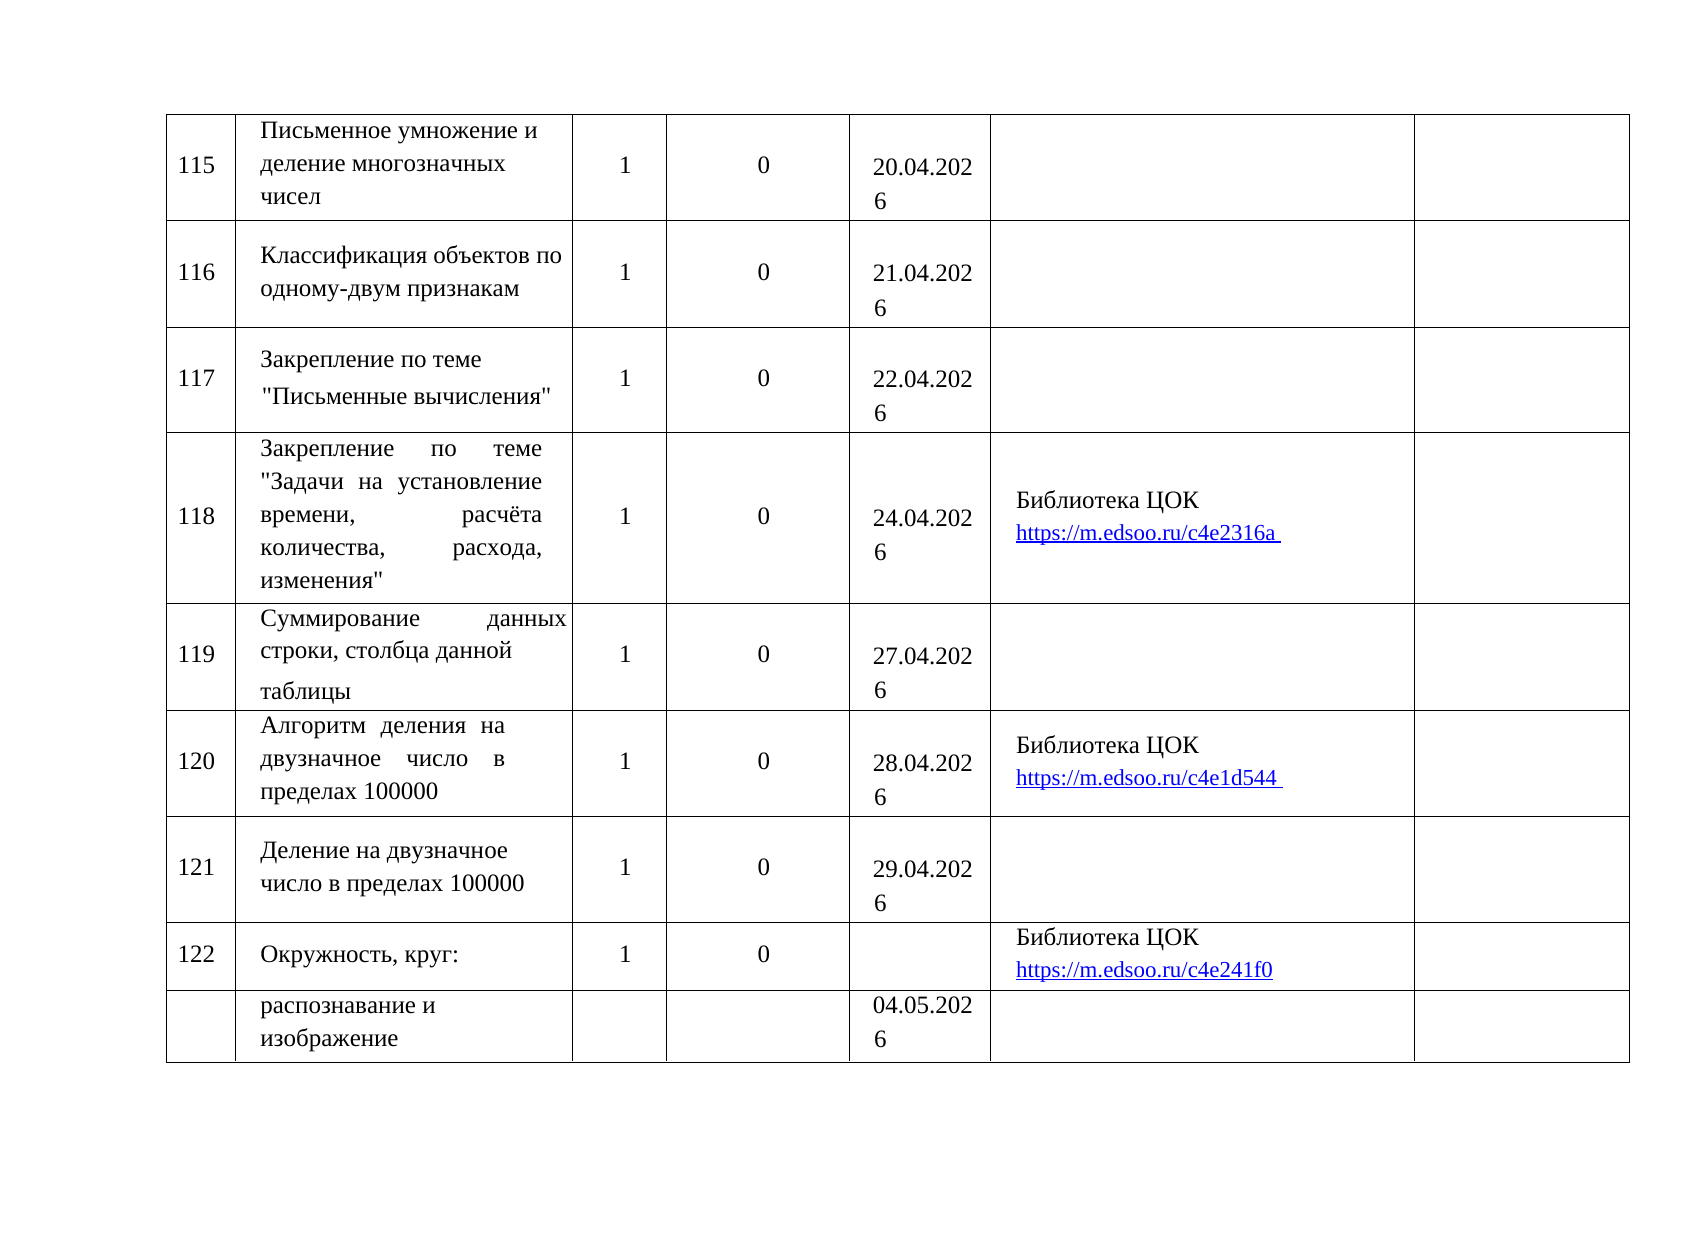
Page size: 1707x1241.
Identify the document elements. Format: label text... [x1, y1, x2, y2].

table_cell [1415, 221, 1629, 326]
table_cell 1 [573, 604, 666, 710]
table_cell 22.04.202 6 [850, 328, 990, 432]
table_cell [1415, 991, 1629, 1061]
table_cell 121 [167, 817, 235, 922]
table_cell [991, 991, 1414, 1061]
table_cell [167, 991, 235, 1061]
table_cell [991, 221, 1414, 326]
table_cell Письменное умножение и деление многозначных чисел [236, 115, 572, 220]
table_cell Закрепление по теме "Письменные вычисления" [236, 328, 572, 432]
table_cell Закрепление по теме "Задачи на установление времени, расчёта количества, расхода, изменения" [236, 433, 572, 603]
table_cell [667, 991, 849, 1061]
table_cell распознавание и изображение [236, 991, 572, 1061]
table_cell 119 [167, 604, 235, 710]
table_cell [1415, 711, 1629, 816]
table_cell Библиотека ЦОК https://m.edsoo.ru/c4e241f0 [991, 923, 1414, 990]
table_cell Деление на двузначное число в пределах 100000 [236, 817, 572, 922]
table_cell [850, 923, 990, 990]
table_cell [1415, 328, 1629, 432]
table_cell [991, 328, 1414, 432]
table_cell 0 [667, 923, 849, 990]
table_cell 0 [667, 817, 849, 922]
table_cell Библиотека ЦОК https://m.edsoo.ru/c4e1d544 [991, 711, 1414, 816]
table_cell 28.04.202 6 [850, 711, 990, 816]
table_cell [991, 604, 1414, 710]
table_cell Суммирование данных строки, столбца данной таблицы [236, 604, 572, 710]
table_cell 20.04.202 6 [850, 115, 990, 220]
table_cell 21.04.202 6 [850, 221, 990, 326]
table_cell [1415, 433, 1629, 603]
table_cell 1 [573, 115, 666, 220]
table_cell 1 [573, 433, 666, 603]
table_cell 0 [667, 711, 849, 816]
table_cell 118 [167, 433, 235, 603]
table_cell Библиотека ЦОК https://m.edsoo.ru/c4e2316a [991, 433, 1414, 603]
table_cell [1415, 923, 1629, 990]
table_cell 115 [167, 115, 235, 220]
table_cell 27.04.202 6 [850, 604, 990, 710]
table_cell 0 [667, 433, 849, 603]
table_cell 1 [573, 711, 666, 816]
table_cell 1 [573, 817, 666, 922]
table_cell 0 [667, 604, 849, 710]
table_cell 0 [667, 328, 849, 432]
table_cell 117 [167, 328, 235, 432]
table_cell [573, 991, 666, 1061]
table_cell Алгоритм деления на двузначное число в пределах 100000 [236, 711, 572, 816]
table_cell 29.04.202 6 [850, 817, 990, 922]
table_cell 0 [667, 221, 849, 326]
table_cell 120 [167, 711, 235, 816]
table_cell Классификация объектов по одному-двум признакам [236, 221, 572, 326]
table_cell [991, 817, 1414, 922]
table_cell [1415, 604, 1629, 710]
table_cell [991, 115, 1414, 220]
table_cell 24.04.202 6 [850, 433, 990, 603]
table_cell 1 [573, 923, 666, 990]
table_cell 1 [573, 328, 666, 432]
table_cell 04.05.202 6 [850, 991, 990, 1061]
table_cell 116 [167, 221, 235, 326]
table_cell [1415, 817, 1629, 922]
table_cell Окружность, круг: [236, 923, 572, 990]
table_cell [1415, 115, 1629, 220]
table_cell 0 [667, 115, 849, 220]
table_cell 122 [167, 923, 235, 990]
table_cell 1 [573, 221, 666, 326]
